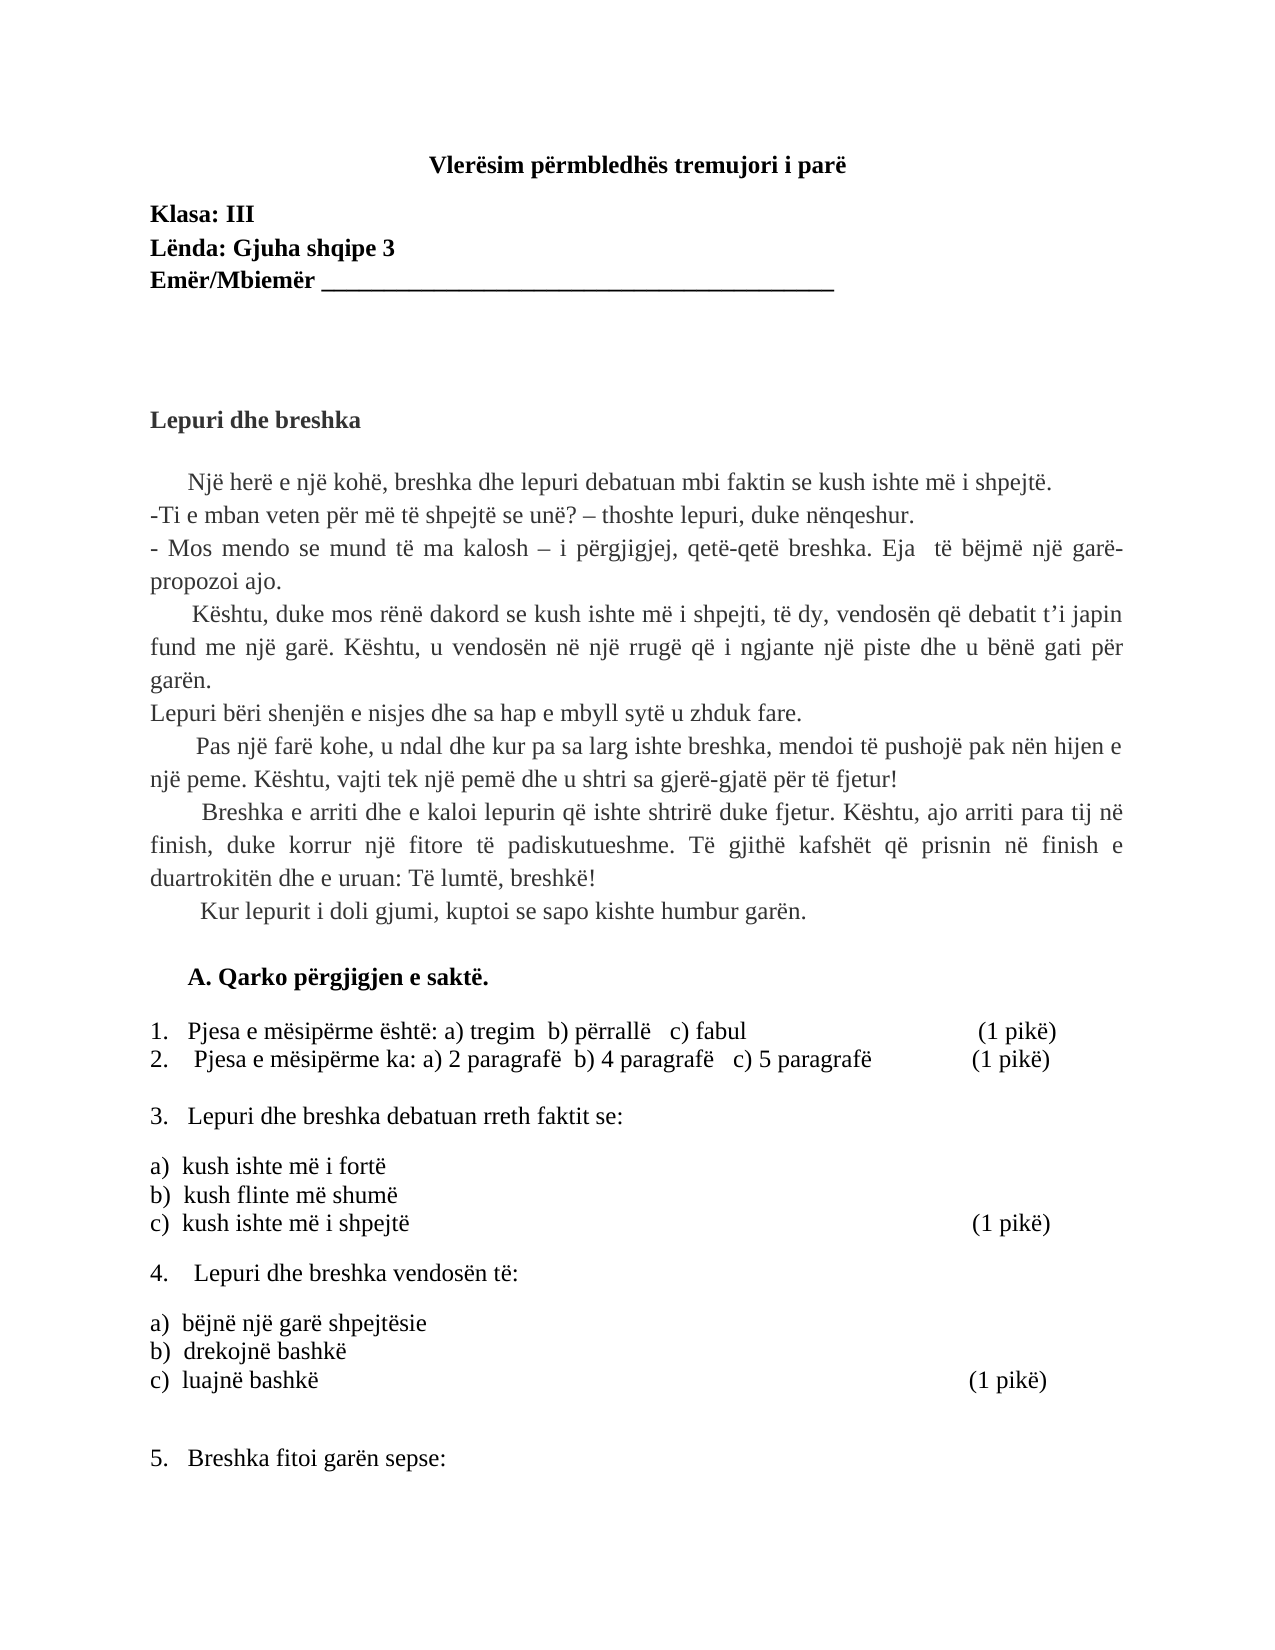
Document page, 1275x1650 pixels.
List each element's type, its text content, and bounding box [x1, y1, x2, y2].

text Emër/Mbiemër _________________________________________ [150, 266, 1125, 294]
text Kështu, duke mos rënë dakord se kush ishte më i shpejti, të dy, vendosën që debatit t’i japin fund me një garë. Kështu, u vendosën në një rrugë që i ngjante një piste dhe u bënë gati për garën. [150, 599, 1125, 693]
text b) drekojnë bashkë [150, 1336, 1125, 1365]
text Kur lepurit i doli gjumi, kuptoi se sapo kishte humbur garën. [150, 896, 1125, 925]
list A. Qarko përgjigjen e saktë. [187, 962, 1125, 991]
text Breshka e arriti dhe e kaloi lepurin që ishte shtrirë duke fjetur. Kështu, ajo arriti para tij në finish, duke korrur një fitore të padiskutueshme. Të gjithë kafshët që prisnin në finish e duartrokitën dhe e uruan: Të lumtë, breshkë! [150, 797, 1125, 892]
text Pas një farë kohe, u ndal dhe kur pa sa larg ishte breshka, mendoi të pushojë pak nën hijen e një peme. Kështu, vajti tek një pemë dhe u shtri sa gjerë-gjatë për të fjetur! [150, 731, 1125, 793]
list Breshka fitoi garën sepse: [150, 1443, 1125, 1471]
text b) kush flinte më shumë [150, 1180, 1125, 1208]
text a) kush ishte më i fortë [150, 1151, 1125, 1180]
text Vlerësim përmbledhës tremujori i parë [150, 150, 1125, 179]
list Pjesa e mësipërme është: a) tregim b) përrallë c) fabul (1 pikë) [150, 1016, 1125, 1044]
text a) bëjnë një garë shpejtësie [150, 1308, 1125, 1336]
list Lepuri dhe breshka debatuan rreth faktit se: [150, 1101, 1125, 1130]
list Pjesa e mësipërme ka: a) 2 paragrafë b) 4 paragrafë c) 5 paragrafë (1 pikë) [150, 1044, 1125, 1073]
text Lepuri bëri shenjën e nisjes dhe sa hap e mbyll sytë u zhduk fare. [150, 698, 1125, 727]
text -Ti e mban veten për më të shpejtë se unë? – thoshte lepuri, duke nënqeshur. [150, 500, 1125, 528]
text Klasa: III [150, 199, 1125, 228]
text Lënda: Gjuha shqipe 3 [150, 233, 1125, 261]
list Lepuri dhe breshka vendosën të: [150, 1258, 1125, 1287]
text c) kush ishte më i shpejtë (1 pikë) [150, 1208, 1125, 1237]
text Lepuri dhe breshka [150, 389, 1125, 434]
text - Mos mendo se mund të ma kalosh – i përgjigjej, qetë-qetë breshka. Eja të bëjmë një garë-propozoi ajo. [150, 533, 1125, 594]
text Një herë e një kohë, breshka dhe lepuri debatuan mbi faktin se kush ishte më i shpejtë. [150, 467, 1125, 495]
text c) luajnë bashkë (1 pikë) [150, 1365, 1125, 1394]
